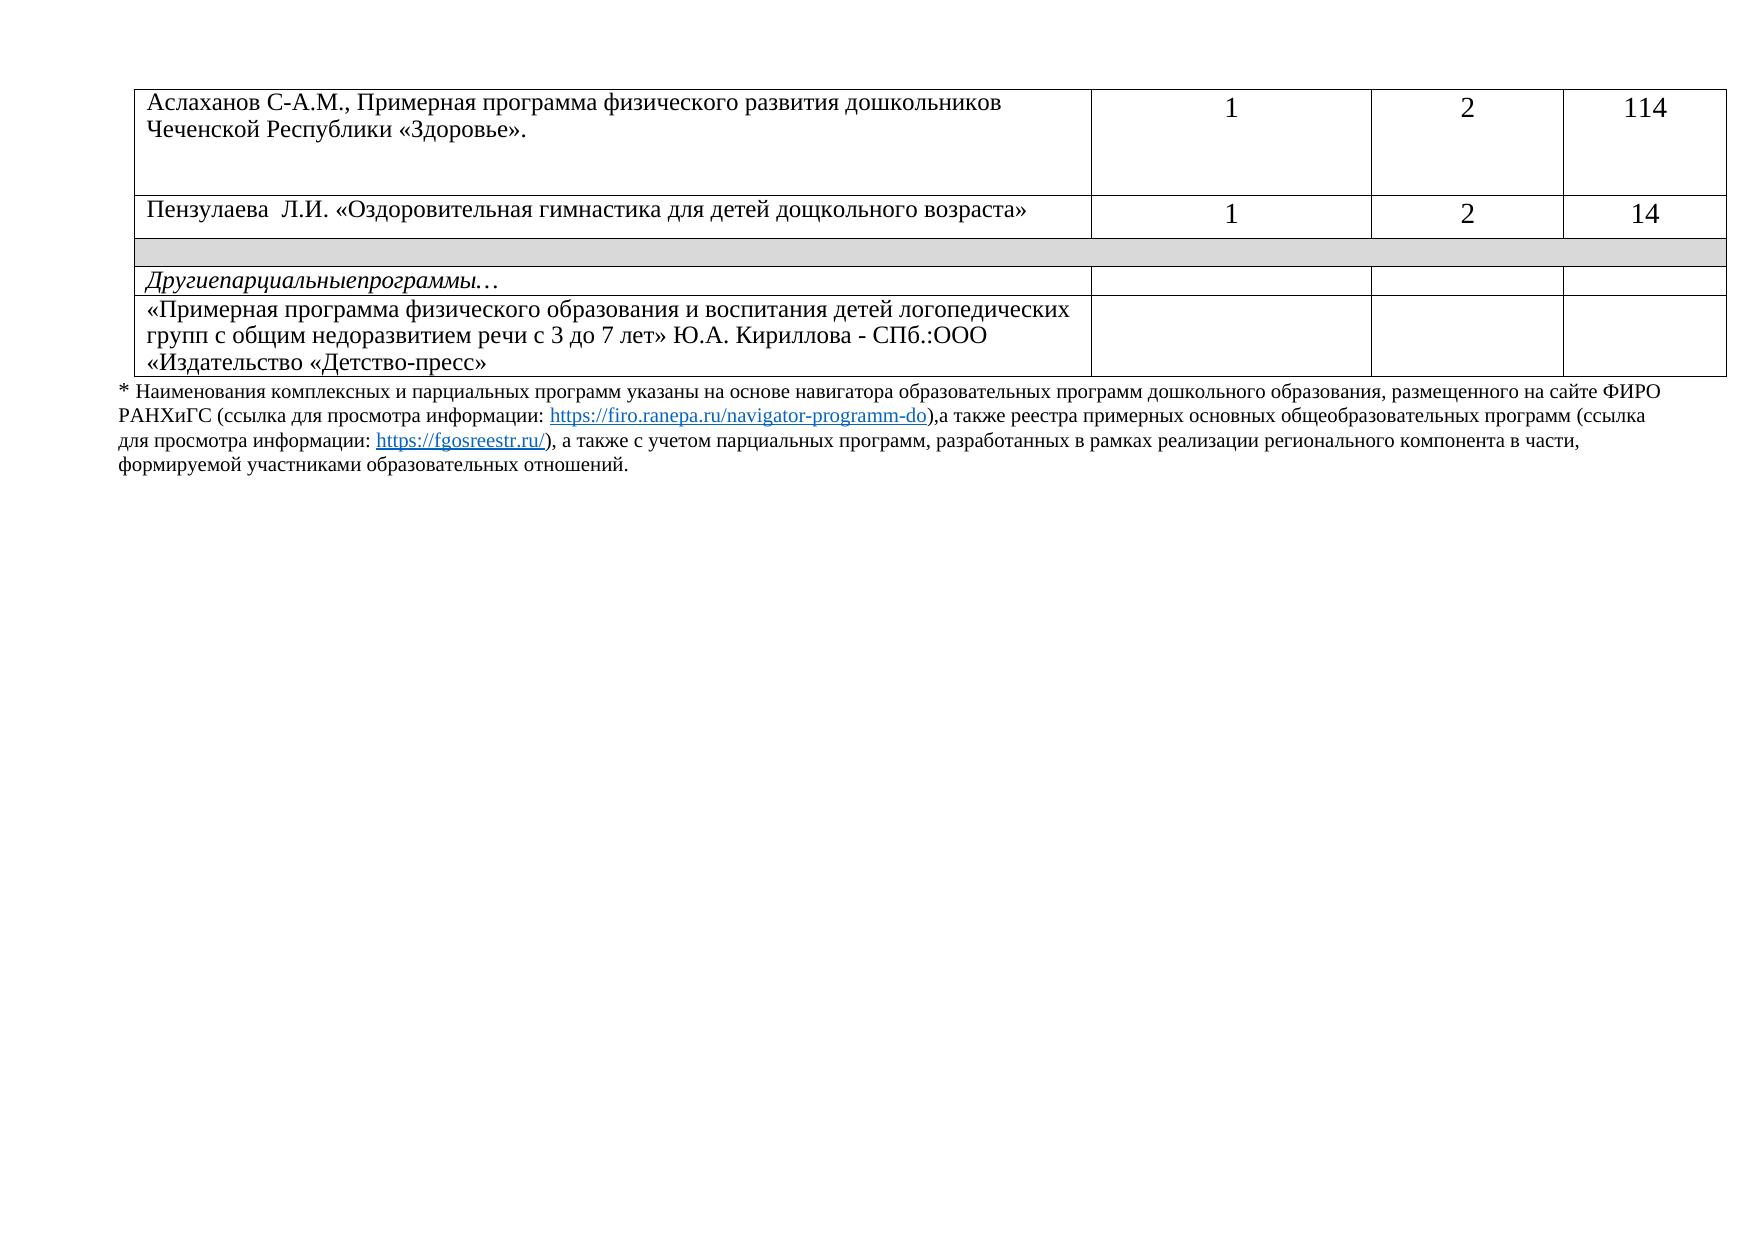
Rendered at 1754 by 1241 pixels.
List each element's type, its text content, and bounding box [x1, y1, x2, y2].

table_cell [135, 239, 1726, 266]
table_cell Пензулаева Л.И. «Оздоровительная гимнастика для детей дощкольного возраста» [135, 196, 1091, 238]
table_cell 114 [1564, 90, 1726, 195]
table_cell Другиепарциальныепрограммы… [135, 267, 1091, 294]
table_cell [1092, 296, 1371, 376]
table_cell 1 [1092, 90, 1371, 195]
table_cell [1564, 296, 1726, 376]
table_cell Аслаханов С-А.М., Примерная программа физического развития дошкольников Чеченской Республики «Здоровье». [135, 90, 1091, 195]
table_cell [1372, 296, 1563, 376]
table_cell «Примерная программа физического образования и воспитания детей логопедических групп с общим недоразвитием речи с 3 до 7 лет» Ю.А. Кириллова - СПб.:ООО «Издательство «Детство-пресс» [135, 296, 1091, 376]
table_cell [1092, 267, 1371, 294]
table_cell 2 [1372, 90, 1563, 195]
table_cell [1564, 267, 1726, 294]
table_cell 2 [1372, 196, 1563, 238]
table_cell [1372, 267, 1563, 294]
table_cell 14 [1564, 196, 1726, 238]
table_cell 1 [1092, 196, 1371, 238]
text * Наименования комплексных и парциальных программ указаны на основе навигатора образовательных программ дошкольного образования, размещенного на сайте ФИРО РАНХиГС (ссылка для просмотра информации: https://firo.ranepa.ru/navigator-programm-do),а также реестра примерных основных общеобразовательных программ (ссылка для просмотра информации: https://fgosreestr.ru/), а также с учетом парциальных программ, разработанных в рамках реализации регионального компонента в части, формируемой участниками образовательных отношений. [118, 377, 1665, 476]
